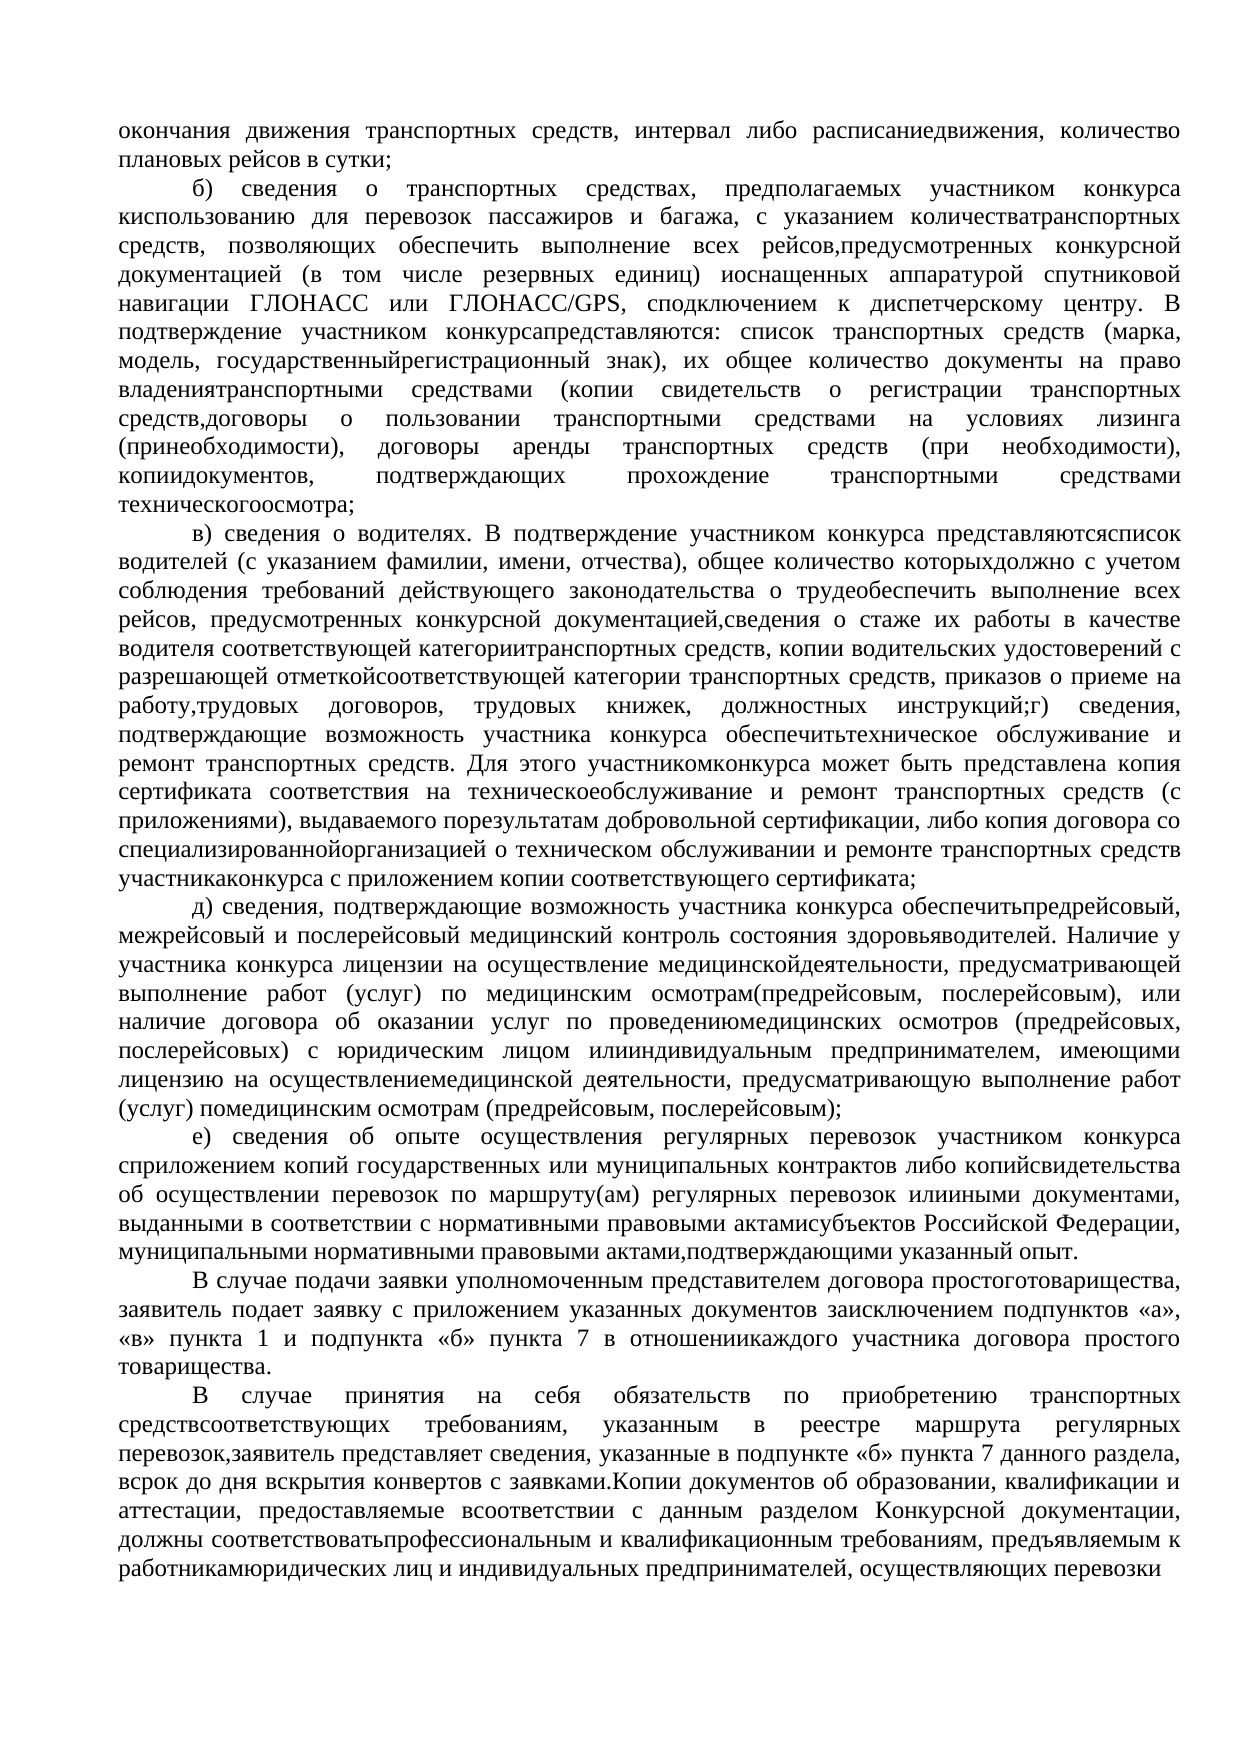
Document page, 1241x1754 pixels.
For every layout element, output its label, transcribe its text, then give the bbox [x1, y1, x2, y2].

text в) сведения о водителях. В подтверждение участником конкурса представляютсясписок водителей (с указанием фамилии, имени, отчества), общее количество которыхдолжно с учетом соблюдения требований действующего законодательства о трудеобеспечить выполнение всех рейсов, предусмотренных конкурсной документацией,сведения о стаже их работы в качестве водителя соответствующей категориитранспортных средств, копии водительских удостоверений с разрешающей отметкойсоответствующей категории транспортных средств, приказов о приеме на работу,трудовых договоров, трудовых книжек, должностных инструкций;г) сведения, подтверждающие возможность участника конкурса обеспечитьтехническое обслуживание и ремонт транспортных средств. Для этого участникомконкурса может быть представлена копия сертификата соответствия на техническоеобслуживание и ремонт транспортных средств (с приложениями), выдаваемого порезультатам добровольной сертификации, либо копия договора со специализированнойорганизацией о техническом обслуживании и ремонте транспортных средств участникаконкурса с приложением копии соответствующего сертификата; [118, 518, 1182, 891]
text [118, 115, 1182, 173]
text б) сведения о транспортных средствах, предполагаемых участником конкурса киспользованию для перевозок пассажиров и багажа, с указанием количестватранспортных средств, позволяющих обеспечить выполнение всех рейсов,предусмотренных конкурсной документацией (в том числе резервных единиц) иоснащенных аппаратурой спутниковой навигации ГЛОНАСС или ГЛОНАСС/GPS, сподключением к диспетчерскому центру. В подтверждение участником конкурсапредставляются: список транспортных средств (марка, модель, государственныйрегистрационный знак), их общее количество документы на право владениятранспортными средствами (копии свидетельств о регистрации транспортных средств,договоры о пользовании транспортными средствами на условиях лизинга (принеобходимости), договоры аренды транспортных средств (при необходимости), копиидокументов, подтверждающих прохождение транспортными средствами техническогоосмотра; [118, 173, 1182, 518]
text е) сведения об опыте осуществления регулярных перевозок участником конкурса сприложением копий государственных или муниципальных контрактов либо копийсвидетельства об осуществлении перевозок по маршруту(ам) регулярных перевозок илииными документами, выданными в соответствии с нормативными правовыми актамисубъектов Российской Федерации, муниципальными нормативными правовыми актами,подтверждающими указанный опыт. [118, 1121, 1182, 1265]
text В случае подачи заявки уполномоченным представителем договора простоготоварищества, заявитель подает заявку с приложением указанных документов заисключением подпунктов «а», «в» пункта 1 и подпункта «б» пункта 7 в отношениикаждого участника договора простого товарищества. [118, 1265, 1182, 1380]
text В случае принятия на себя обязательств по приобретению транспортных средствсоответствующих требованиям, указанным в реестре маршрута регулярных перевозок,заявитель представляет сведения, указанные в подпункте «б» пункта 7 данного раздела, всрок до дня вскрытия конвертов с заявками.Копии документов об образовании, квалификации и аттестации, предоставляемые всоответствии с данным разделом Конкурсной документации, должны соответствоватьпрофессиональным и квалификационным требованиям, предъявляемым к работникамюридических лиц и индивидуальных предпринимателей, осуществляющих перевозки [118, 1380, 1182, 1581]
text д) сведения, подтверждающие возможность участника конкурса обеспечитьпредрейсовый, межрейсовый и послерейсовый медицинский контроль состояния здоровьяводителей. Наличие у участника конкурса лицензии на осуществление медицинскойдеятельности, предусматривающей выполнение работ (услуг) по медицинским осмотрам(предрейсовым, послерейсовым), или наличие договора об оказании услуг по проведениюмедицинских осмотров (предрейсовых, послерейсовых) с юридическим лицом илииндивидуальным предпринимателем, имеющими лицензию на осуществлениемедицинской деятельности, предусматривающую выполнение работ (услуг) помедицинским осмотрам (предрейсовым, послерейсовым); [118, 891, 1182, 1121]
